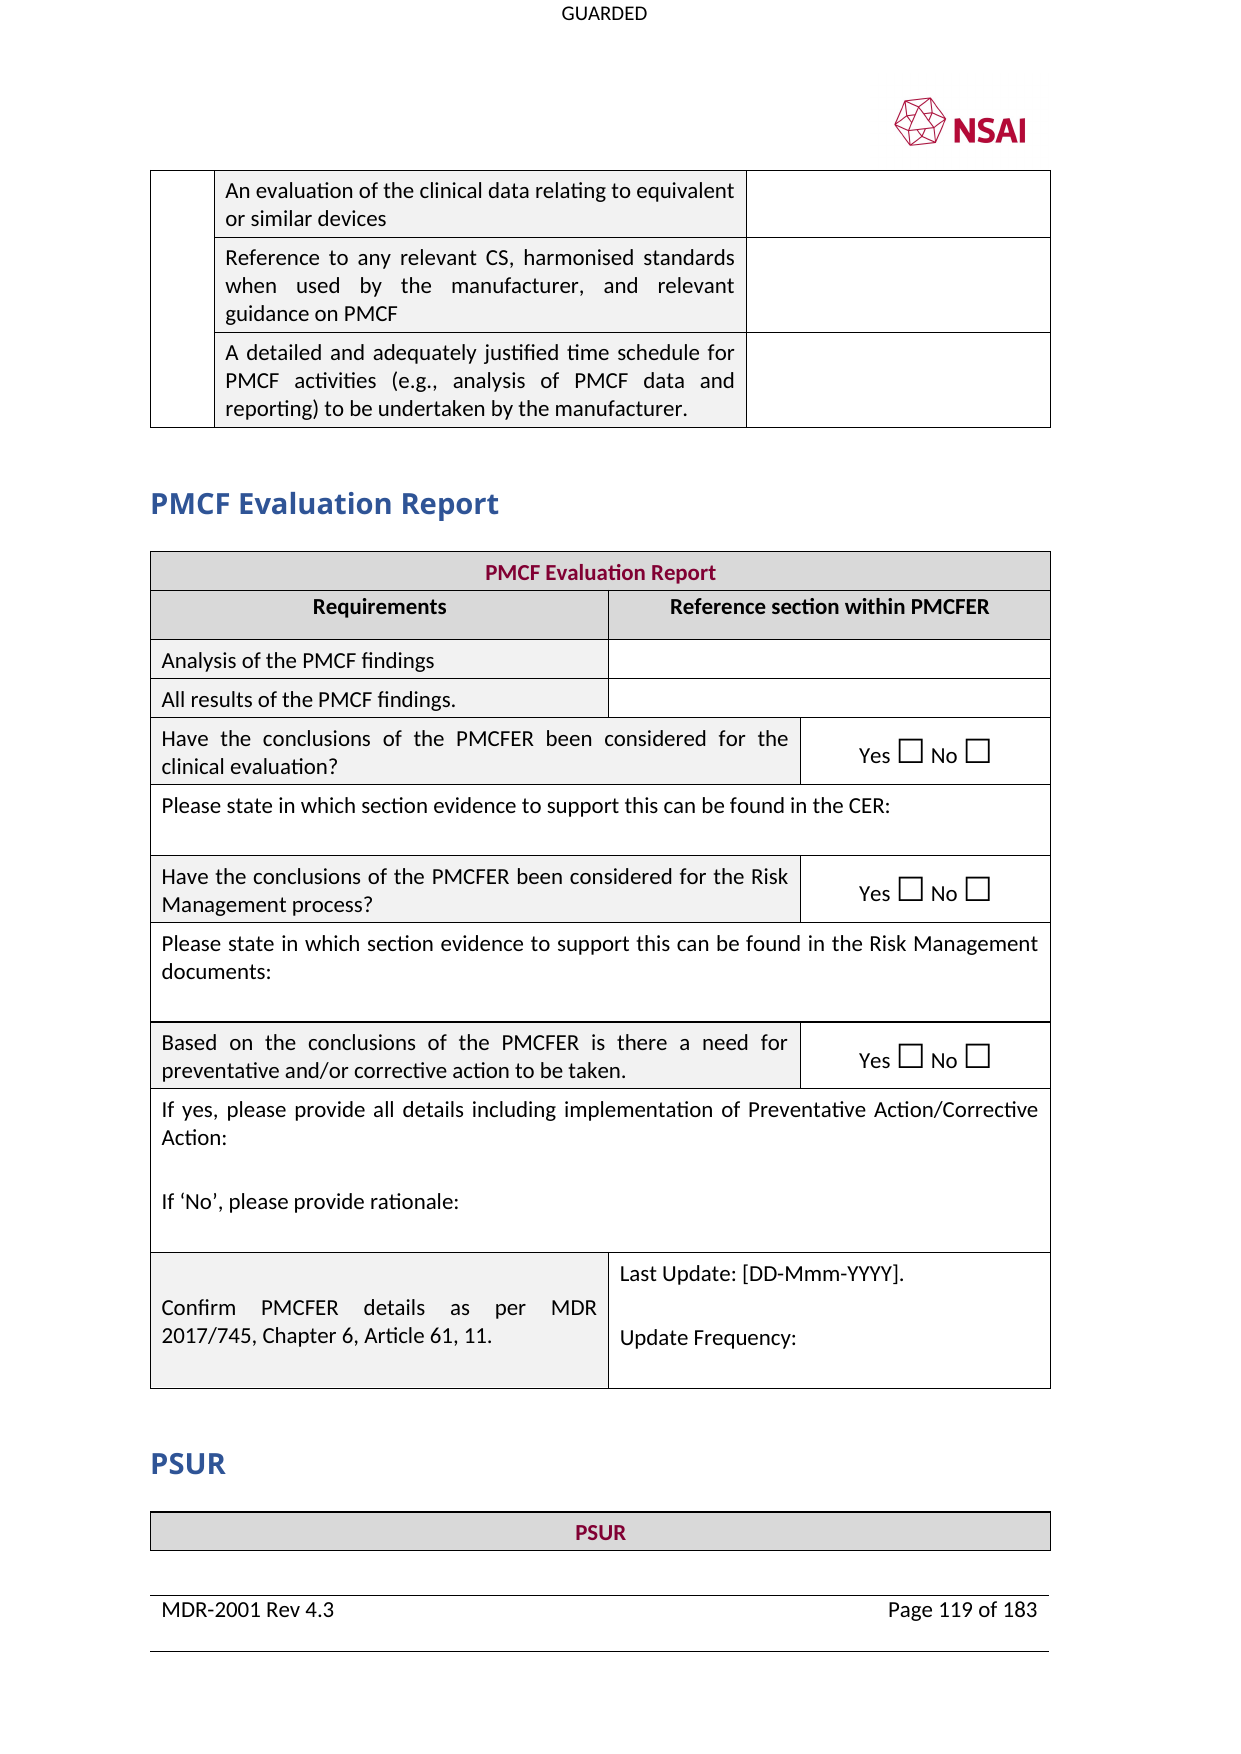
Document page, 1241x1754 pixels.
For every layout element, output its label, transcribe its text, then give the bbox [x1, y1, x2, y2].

table_cell Yes No [801, 856, 1050, 922]
subtitle PSUR [150, 1444, 1048, 1483]
table_cell Yes No [801, 718, 1050, 784]
table_cell Have the conclusions of the PMCFER been considered for the Risk Management process? [151, 856, 800, 922]
table_cell If yes, please provide all details including implementation of Preventative Action/Corrective Action: If ‘No’, please provide rationale: [151, 1089, 1050, 1252]
table_cell Based on the conclusions of the PMCFER is there a need for preventative and/or corrective action to be taken. [151, 1023, 800, 1088]
table_cell A detailed and adequately justified time schedule for PMCF activities (e.g., analysis of PMCF data and reporting) to be undertaken by the manufacturer. [215, 333, 746, 427]
table_cell Confirm PMCFER details as per MDR 2017/745, Chapter 6, Article 61, 11. [151, 1253, 608, 1387]
table_cell Reference to any relevant CS, harmonised standards when used by the manufacturer, and relevant guidance on PMCF [215, 238, 746, 332]
table_header PSUR [151, 1513, 1050, 1550]
table_cell Analysis of the PMCF findings [151, 640, 608, 678]
table_cell [747, 238, 1050, 332]
table_cell Reference section within PMCFER [609, 591, 1050, 639]
table_cell Have the conclusions of the PMCFER been considered for the clinical evaluation? [151, 718, 800, 784]
table_cell An evaluation of the clinical data relating to equivalent or similar devices [215, 171, 746, 237]
table_cell [747, 171, 1050, 237]
table_cell [747, 333, 1050, 427]
table_cell Yes No [801, 1023, 1050, 1088]
subtitle PMCF Evaluation Report [150, 483, 1048, 523]
table_cell [609, 640, 1050, 678]
table_cell All results of the PMCF findings. [151, 679, 608, 717]
table_header PMCF Evaluation Report [151, 552, 1050, 590]
picture [870, 73, 1049, 170]
table_cell Please state in which section evidence to support this can be found in the CER: [151, 785, 1050, 855]
table_cell Requirements [151, 591, 608, 639]
table_cell [609, 679, 1050, 717]
table_cell Last Update: [DD-Mmm-YYYY]. Update Frequency: [609, 1253, 1050, 1387]
table_cell Please state in which section evidence to support this can be found in the Risk Management documents: [151, 923, 1050, 1021]
